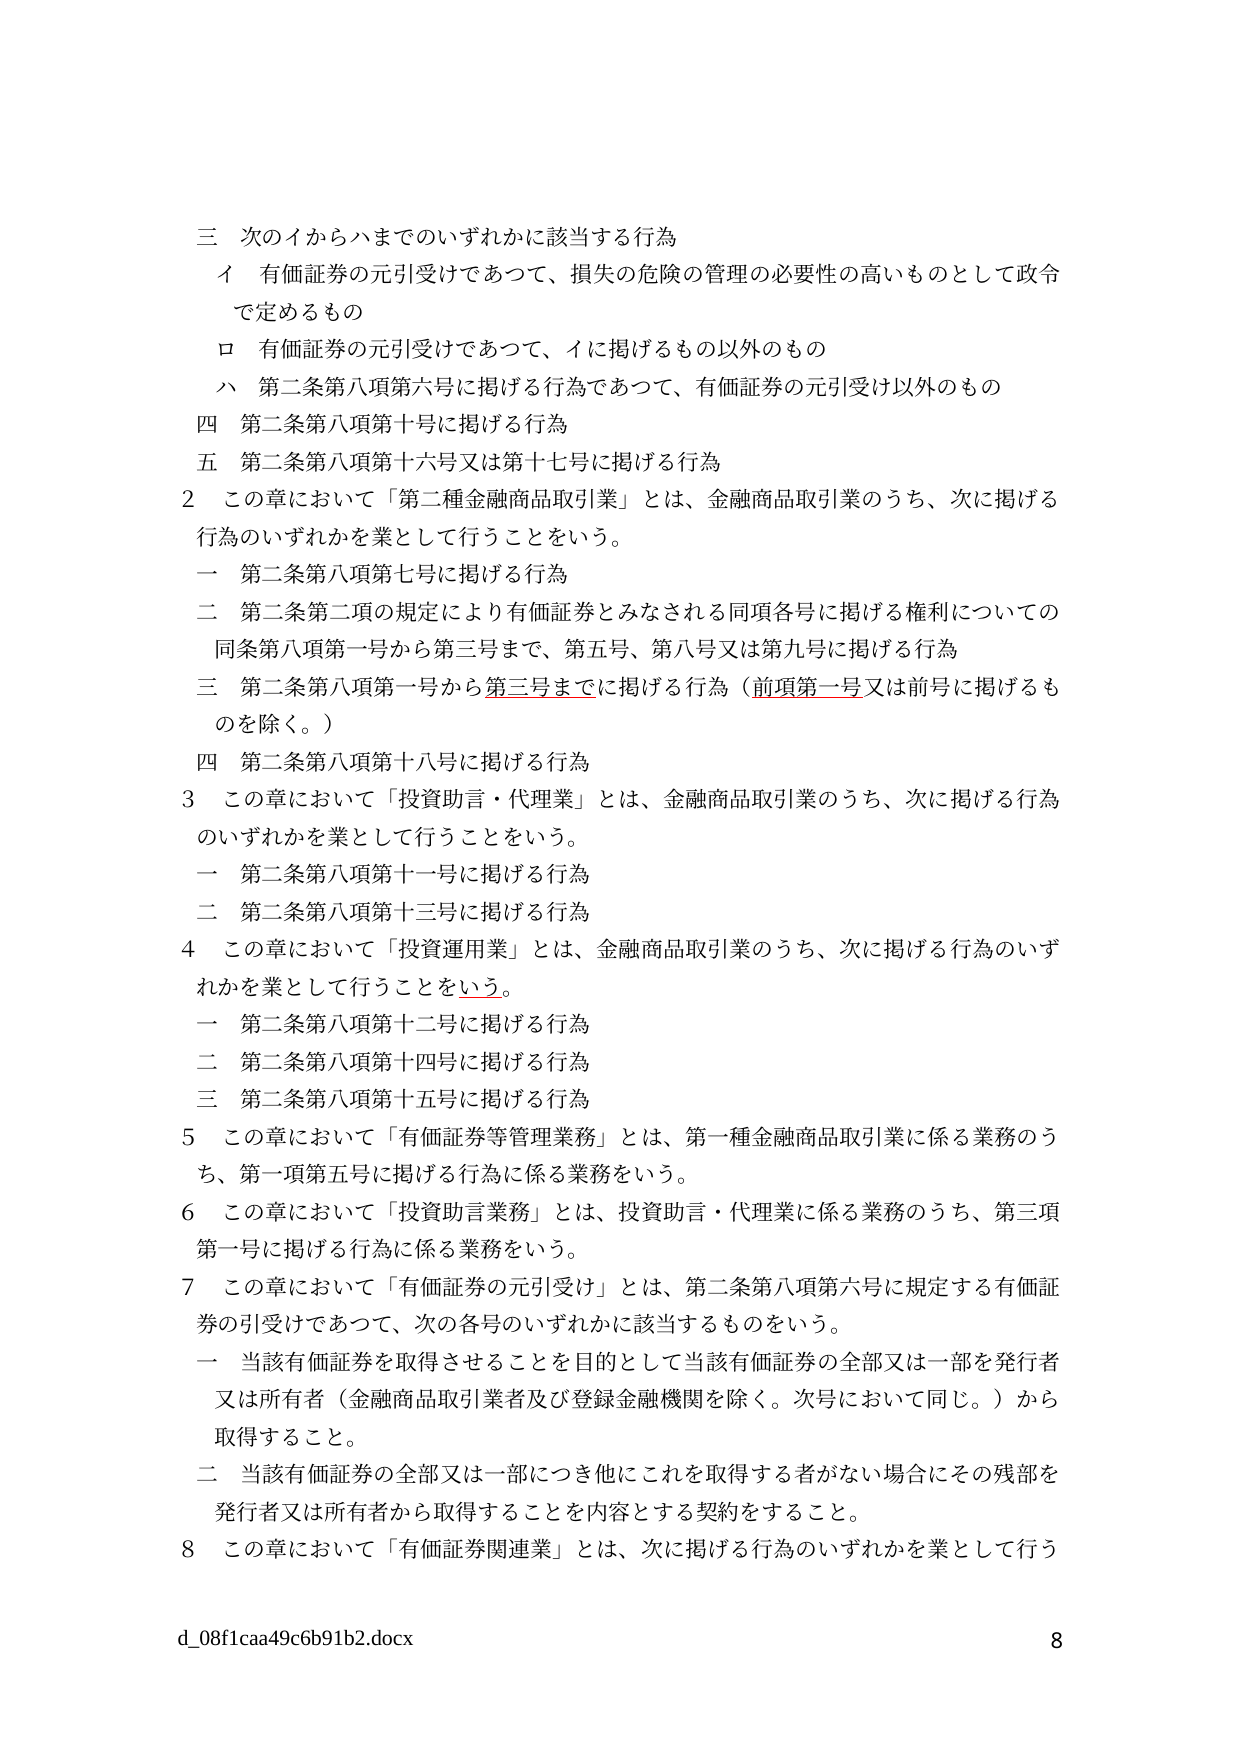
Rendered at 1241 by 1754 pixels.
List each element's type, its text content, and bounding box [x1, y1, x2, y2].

text ６ この章において「投資助言業務」とは、投資助言・代理業に係る業務のうち、第三項第一号に掲げる行為に係る業務をいう。 [177, 1192, 1063, 1267]
text ロ 有価証券の元引受けであつて、イに掲げるもの以外のもの [215, 329, 1063, 367]
text 四 第二条第八項第十八号に掲げる行為 [196, 742, 1063, 779]
text 二 第二条第八項第十四号に掲げる行為 [196, 1042, 1063, 1079]
text ４ この章において「投資運用業」とは、金融商品取引業のうち、次に掲げる行為のいずれかを業として行うことをいう。 [177, 929, 1063, 1004]
text 三 第二条第八項第一号から第三号までに掲げる行為（前項第一号又は前号に掲げるものを除く。） [196, 667, 1063, 742]
text ７ この章において「有価証券の元引受け」とは、第二条第八項第六号に規定する有価証券の引受けであつて、次の各号のいずれかに該当するものをいう。 [177, 1267, 1063, 1342]
text 三 次のイからハまでのいずれかに該当する行為 [196, 217, 1063, 254]
text 五 第二条第八項第十六号又は第十七号に掲げる行為 [196, 442, 1063, 479]
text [177, 1529, 1063, 1567]
text イ 有価証券の元引受けであつて、損失の危険の管理の必要性の高いものとして政令で定めるもの [215, 254, 1063, 329]
text 二 当該有価証券の全部又は一部につき他にこれを取得する者がない場合にその残部を発行者又は所有者から取得することを内容とする契約をすること。 [196, 1454, 1063, 1529]
text 三 第二条第八項第十五号に掲げる行為 [196, 1079, 1063, 1117]
text 一 当該有価証券を取得させることを目的として当該有価証券の全部又は一部を発行者又は所有者（金融商品取引業者及び登録金融機関を除く。次号において同じ。）から取得すること。 [196, 1342, 1063, 1454]
text 二 第二条第二項の規定により有価証券とみなされる同項各号に掲げる権利についての同条第八項第一号から第三号まで、第五号、第八号又は第九号に掲げる行為 [196, 592, 1063, 667]
text ハ 第二条第八項第六号に掲げる行為であつて、有価証券の元引受け以外のもの [215, 367, 1063, 404]
text ５ この章において「有価証券等管理業務」とは、第一種金融商品取引業に係る業務のうち、第一項第五号に掲げる行為に係る業務をいう。 [177, 1117, 1063, 1192]
text 一 第二条第八項第十一号に掲げる行為 [196, 854, 1063, 892]
text 一 第二条第八項第七号に掲げる行為 [196, 554, 1063, 592]
text 四 第二条第八項第十号に掲げる行為 [196, 404, 1063, 442]
text 一 第二条第八項第十二号に掲げる行為 [196, 1004, 1063, 1042]
text ３ この章において「投資助言・代理業」とは、金融商品取引業のうち、次に掲げる行為のいずれかを業として行うことをいう。 [177, 779, 1063, 854]
text 二 第二条第八項第十三号に掲げる行為 [196, 892, 1063, 929]
text ２ この章において「第二種金融商品取引業」とは、金融商品取引業のうち、次に掲げる行為のいずれかを業として行うことをいう。 [177, 479, 1063, 554]
